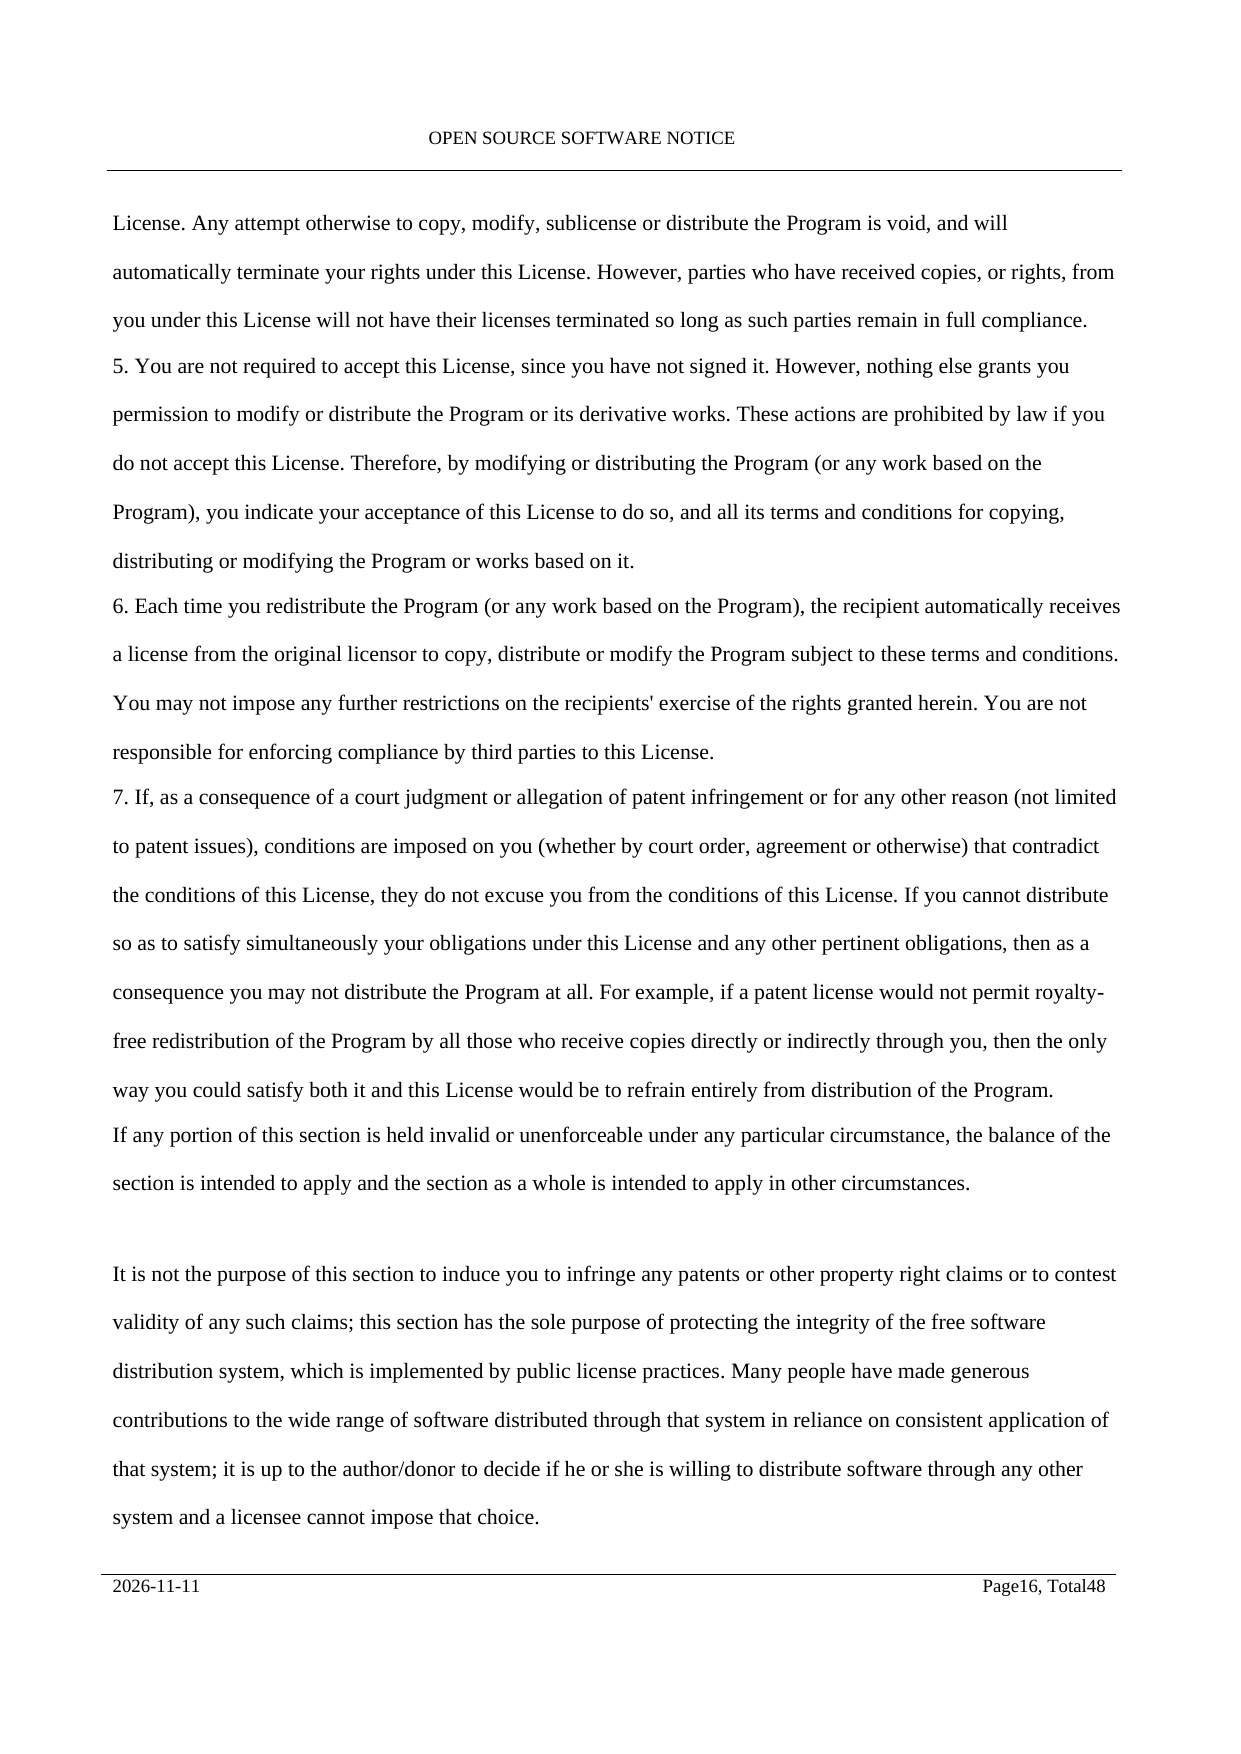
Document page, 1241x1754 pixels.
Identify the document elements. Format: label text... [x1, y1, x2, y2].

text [112, 206, 1128, 336]
text If any portion of this section is held invalid or unenforceable under any particular circumstance, the balance of the section is intended to apply and the section as a whole is intended to apply in other circumstances. [112, 1118, 1128, 1199]
text 6. Each time you redistribute the Program (or any work based on the Program), the recipient automatically receives a license from the original licensor to copy, distribute or modify the Program subject to these terms and conditions. You may not impose any further restrictions on the recipients' exercise of the rights granted herein. You are not responsible for enforcing compliance by third parties to this License. [112, 589, 1128, 768]
text It is not the purpose of this section to induce you to infringe any patents or other property right claims or to contest validity of any such claims; this section has the sole purpose of protecting the integrity of the free software distribution system, which is implemented by public license practices. Many people have made generous contributions to the wide range of software distributed through that system in reliance on consistent application of that system; it is up to the author/donor to decide if he or she is willing to distribute software through any other system and a licensee cannot impose that choice. [112, 1257, 1128, 1533]
text 5. You are not required to accept this License, since you have not signed it. However, nothing else grants you permission to modify or distribute the Program or its derivative works. These actions are prohibited by law if you do not accept this License. Therefore, by modifying or distributing the Program (or any work based on the Program), you indicate your acceptance of this License to do so, and all its terms and conditions for copying, distributing or modifying the Program or works based on it. [112, 349, 1128, 576]
text 7. If, as a consequence of a court judgment or allegation of patent infringement or for any other reason (not limited to patent issues), conditions are imposed on you (whether by court order, agreement or otherwise) that contradict the conditions of this License, they do not excuse you from the conditions of this License. If you cannot distribute so as to satisfy simultaneously your obligations under this License and any other pertinent obligations, then as a consequence you may not distribute the Program at all. For example, if a patent license would not permit royalty-free redistribution of the Program by all those who receive copies directly or indirectly through you, then the only way you could satisfy both it and this License would be to refrain entirely from distribution of the Program. [112, 780, 1128, 1105]
